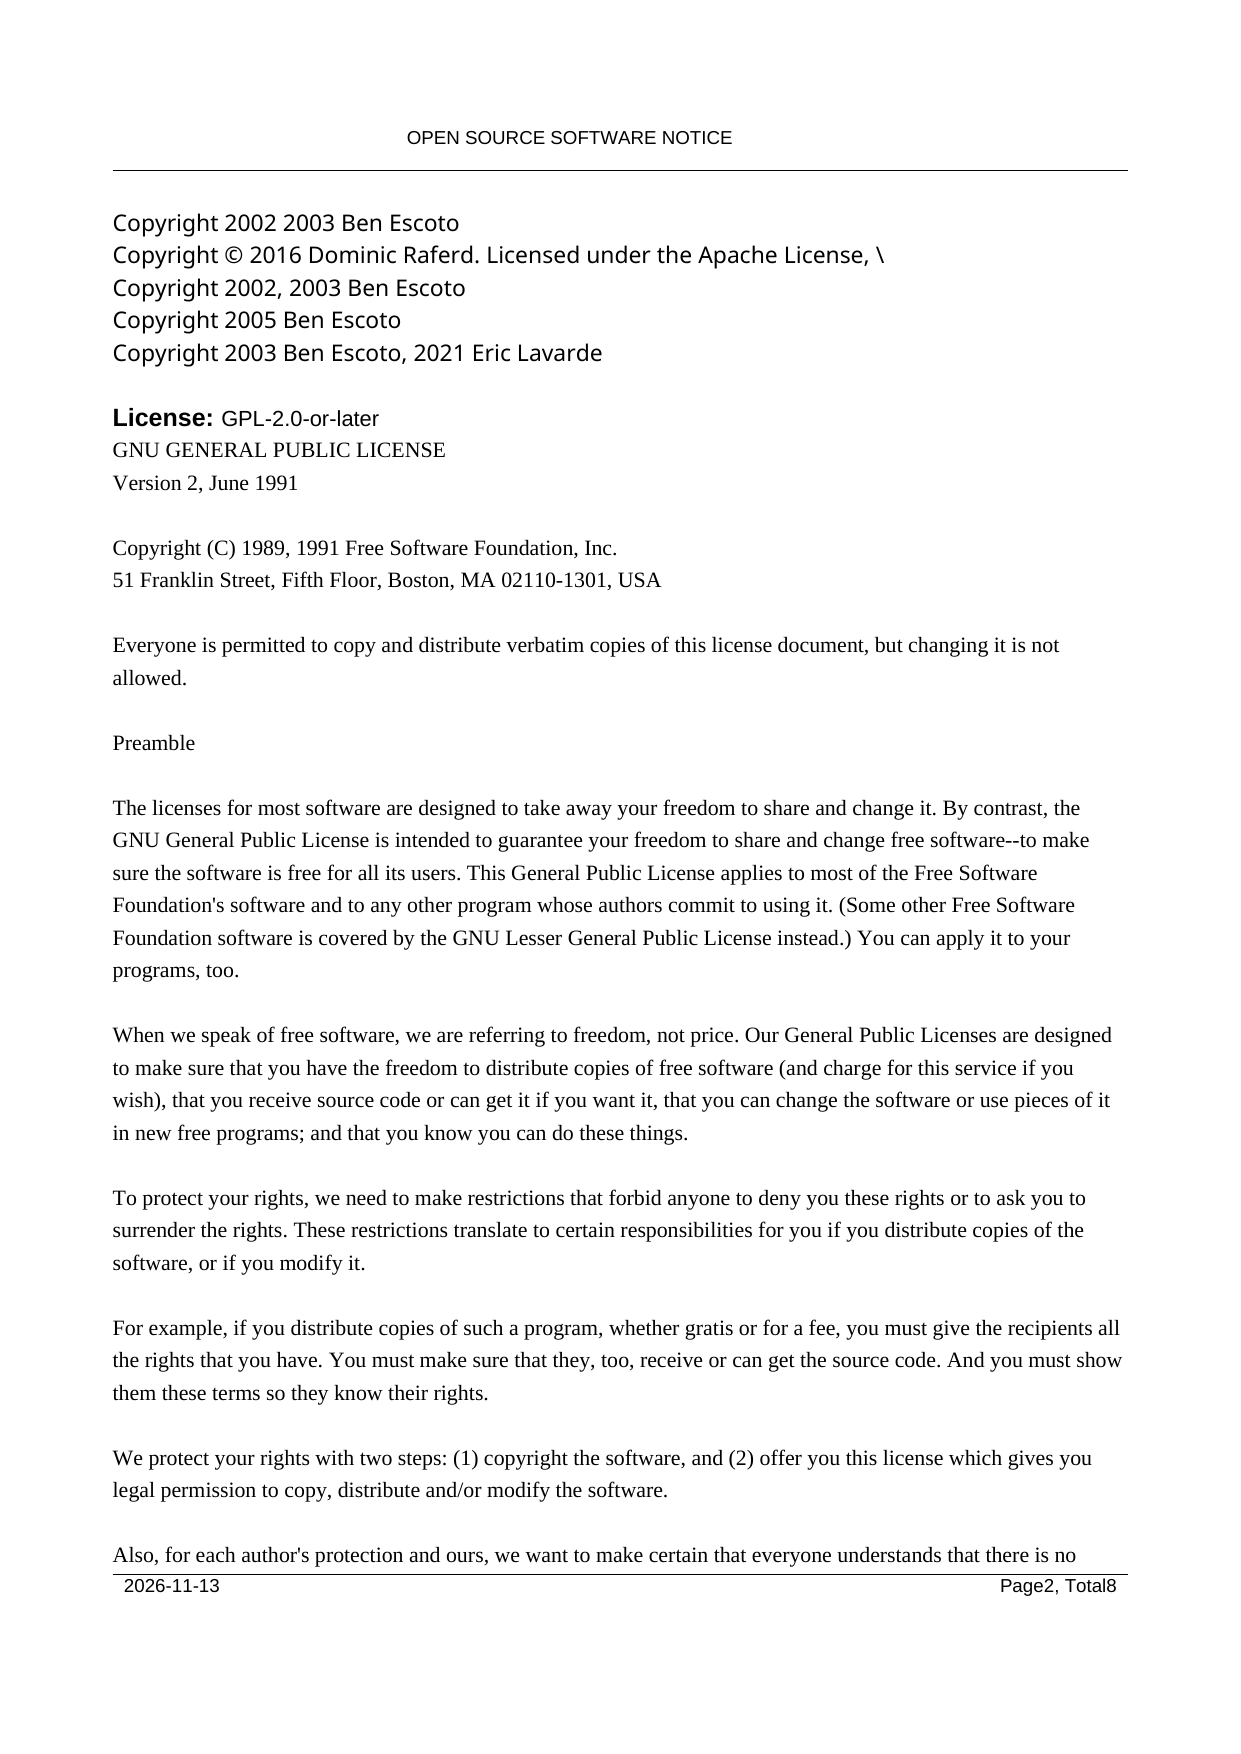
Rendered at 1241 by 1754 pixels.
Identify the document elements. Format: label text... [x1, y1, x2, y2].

text License: GPL-2.0-or-later [112, 401, 1128, 434]
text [112, 206, 1128, 401]
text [112, 434, 1128, 1571]
